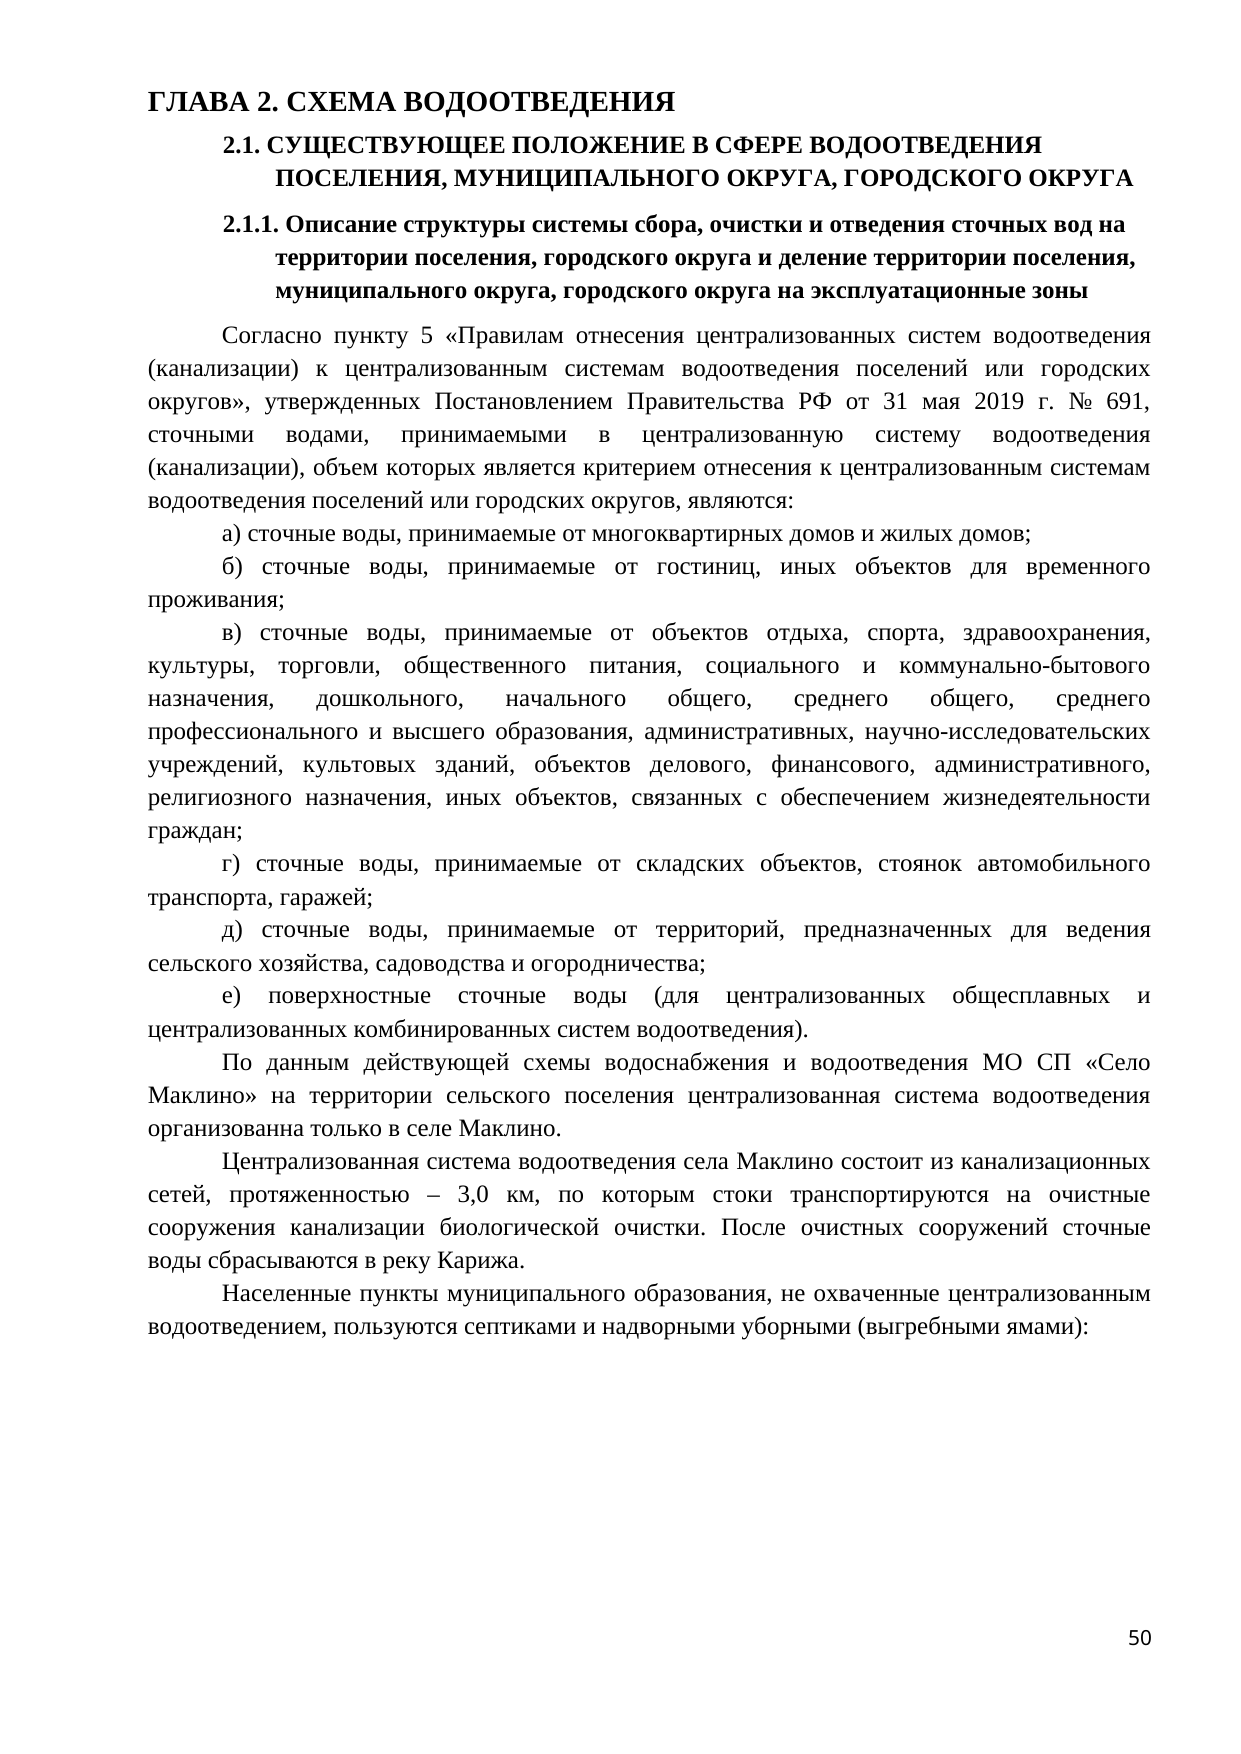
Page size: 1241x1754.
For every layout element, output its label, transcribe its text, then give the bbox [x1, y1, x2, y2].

text г) сточные воды, принимаемые от складских объектов, стоянок автомобильного транспорта, гаражей; [148, 848, 1152, 910]
text Согласно пункту 5 «Правилам отнесения централизованных систем водоотведения (канализации) к централизованным системам водоотведения поселений или городских округов», утвержденных Постановлением Правительства РФ от 31 мая 2019 г. № 691, сточными водами, принимаемыми в централизованную систему водоотведения (канализации), объем которых является критерием отнесения к централизованным системам водоотведения поселений или городских округов, являются: [148, 320, 1152, 514]
text в) сточные воды, принимаемые от объектов отдыха, спорта, здравоохранения, культуры, торговли, общественного питания, социального и коммунально-бытового назначения, дошкольного, начального общего, среднего общего, среднего профессионального и высшего образования, административных, научно-исследовательских учреждений, культовых зданий, объектов делового, финансового, административного, религиозного назначения, иных объектов, связанных с обеспечением жизнедеятельности граждан; [148, 617, 1152, 844]
text Централизованная система водоотведения села Маклино состоит из канализационных сетей, протяженностью – 3,0 км, по которым стоки транспортируются на очистные сооружения канализации биологической очистки. После очистных сооружений сточные воды сбрасываются в реку Карижа. [148, 1146, 1152, 1273]
text д) сточные воды, принимаемые от территорий, предназначенных для ведения сельского хозяйства, садоводства и огородничества; [148, 914, 1152, 976]
text Населенные пункты муниципального образования, не охваченные централизованным водоотведением, пользуются септиками и надворными уборными (выгребными ямами): [148, 1278, 1152, 1339]
list 2.1. СУЩЕСТВУЮЩЕЕ ПОЛОЖЕНИЕ В СФЕРЕ ВОДООТВЕДЕНИЯ ПОСЕЛЕНИЯ, МУНИЦИПАЛЬНОГО ОКРУГА, ГОРОДСКОГО ОКРУГА [223, 130, 1152, 192]
text б) сточные воды, принимаемые от гостиниц, иных объектов для временного проживания; [148, 551, 1152, 613]
subtitle ГЛАВА 2. СХЕМА ВОДООТВЕДЕНИЯ [148, 84, 1152, 118]
text По данным действующей схемы водоснабжения и водоотведения МО СП «Село Маклино» на территории сельского поселения централизованная система водоотведения организованна только в селе Маклино. [148, 1047, 1152, 1141]
text е) поверхностные сточные воды (для централизованных общесплавных и централизованных комбинированных систем водоотведения). [148, 981, 1152, 1042]
text а) сточные воды, принимаемые от многоквартирных домов и жилых домов; [148, 518, 1152, 547]
list 2.1.1. Описание структуры системы сбора, очистки и отведения сточных вод на территории поселения, городского округа и деление территории поселения, муниципального округа, городского округа на эксплуатационные зоны [223, 209, 1152, 303]
